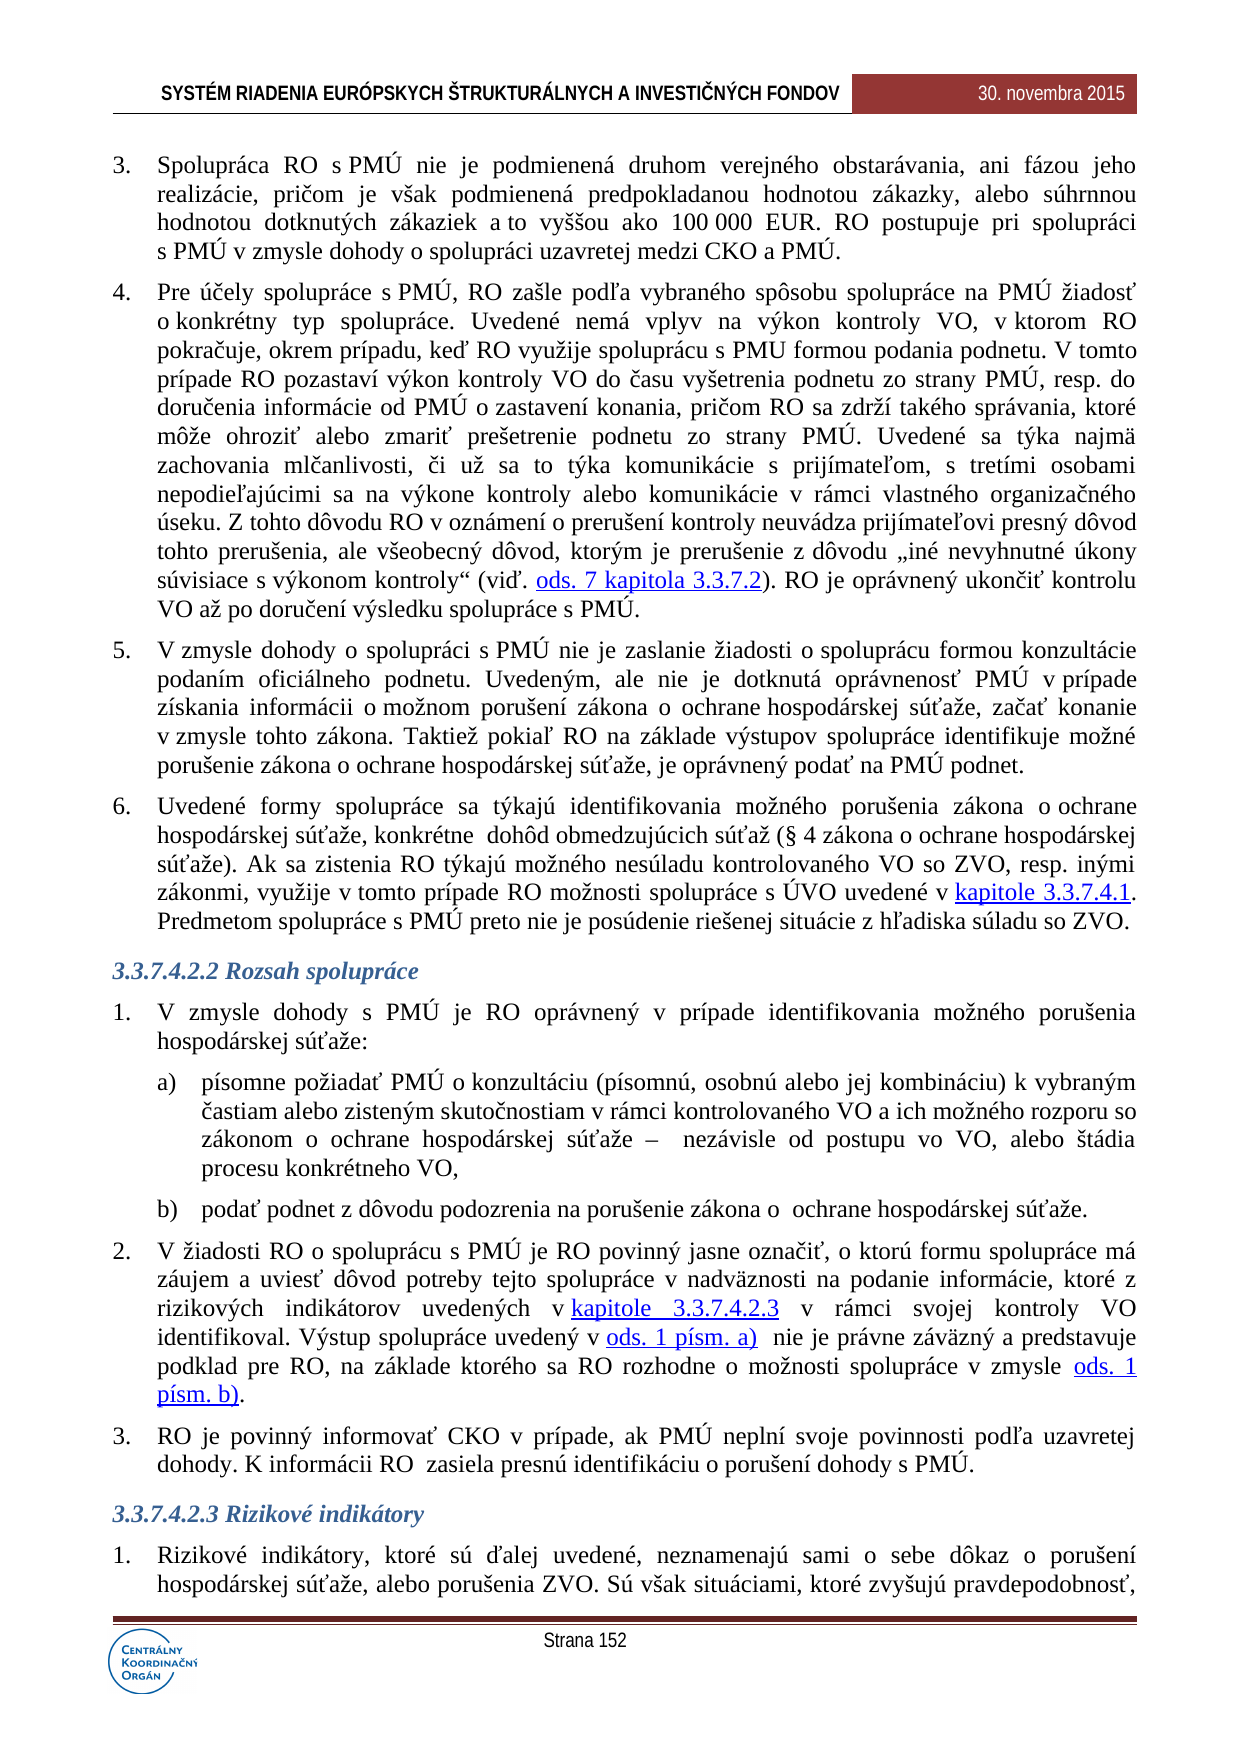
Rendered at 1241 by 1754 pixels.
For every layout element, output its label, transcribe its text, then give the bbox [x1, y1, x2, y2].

text 3.3.7.4.2.2 Rozsah spolupráce [112, 956, 1137, 984]
text 3.3.7.4.2.3 Rizikové indikátory [112, 1499, 1137, 1528]
list V zmysle dohody o spolupráci s PMÚ nie je zaslanie žiadosti o spoluprácu formou konzultácie podaním oficiálneho podnetu. Uvedeným, ale nie je dotknutá oprávnenosť PMÚ v prípade získania informácii o možnom porušení zákona o ochrane hospodárskej súťaže, začať konanie v zmysle tohto zákona. Taktiež pokiaľ RO na základe výstupov spolupráce identifikuje možné porušenie zákona o ochrane hospodárskej súťaže, je oprávnený podať na PMÚ podnet. [112, 635, 1137, 779]
list písomne požiadať PMÚ o konzultáciu (písomnú, osobnú alebo jej kombináciu) k vybraným častiam alebo zisteným skutočnostiam v rámci kontrolovaného VO a ich možného rozporu so zákonom o ochrane hospodárskej súťaže – nezávisle od postupu vo VO, alebo štádia procesu konkrétneho VO, [157, 1067, 1137, 1182]
list Pre účely spolupráce s PMÚ, RO zašle podľa vybraného spôsobu spolupráce na PMÚ žiadosť o konkrétny typ spolupráce. Uvedené nemá vplyv na výkon kontroly VO, v ktorom RO pokračuje, okrem prípadu, keď RO využije spoluprácu s PMU formou podania podnetu. V tomto prípade RO pozastaví výkon kontroly VO do času vyšetrenia podnetu zo strany PMÚ, resp. do doručenia informácie od PMÚ o zastavení konania, pričom RO sa zdrží takého správania, ktoré môže ohroziť alebo zmariť prešetrenie podnetu zo strany PMÚ. Uvedené sa týka najmä zachovania mlčanlivosti, či už sa to týka komunikácie s prijímateľom, s tretími osobami nepodieľajúcimi sa na výkone kontroly alebo komunikácie v rámci vlastného organizačného úseku. Z tohto dôvodu RO v oznámení o prerušení kontroly neuvádza prijímateľovi presný dôvod tohto prerušenia, ale všeobecný dôvod, ktorým je prerušenie z dôvodu „iné nevyhnutné úkony súvisiace s výkonom kontroly“ (viď. ods. 7 kapitola 3.3.7.2). RO je oprávnený ukončiť kontrolu VO až po doručení výsledku spolupráce s PMÚ. [112, 277, 1137, 622]
list podať podnet z dôvodu podozrenia na porušenie zákona o ochrane hospodárskej súťaže. [157, 1194, 1137, 1223]
picture [106, 1627, 198, 1693]
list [112, 1540, 1137, 1598]
list RO je povinný informovať CKO v prípade, ak PMÚ neplní svoje povinnosti podľa uzavretej dohody. K informácii RO zasiela presnú identifikáciu o porušení dohody s PMÚ. [112, 1421, 1137, 1478]
list V zmysle dohody s PMÚ je RO oprávnený v prípade identifikovania možného porušenia hospodárskej súťaže: [112, 997, 1137, 1054]
list V žiadosti RO o spoluprácu s PMÚ je RO povinný jasne označiť, o ktorú formu spolupráce má záujem a uviesť dôvod potreby tejto spolupráce v nadväznosti na podanie informácie, ktoré z rizikových indikátorov uvedených v kapitole 3.3.7.4.2.3 v rámci svojej kontroly VO identifikoval. Výstup spolupráce uvedený v ods. 1 písm. a) nie je právne záväzný a predstavuje podklad pre RO, na základe ktorého sa RO rozhodne o možnosti spolupráce v zmysle ods. 1 písm. b). [112, 1236, 1137, 1408]
list Spolupráca RO s PMÚ nie je podmienená druhom verejného obstarávania, ani fázou jeho realizácie, pričom je však podmienená predpokladanou hodnotou zákazky, alebo súhrnnou hodnotou dotknutých zákaziek a to vyššou ako 100 000 EUR. RO postupuje pri spolupráci s PMÚ v zmysle dohody o spolupráci uzavretej medzi CKO a PMÚ. [112, 150, 1137, 265]
list Uvedené formy spolupráce sa týkajú identifikovania možného porušenia zákona o ochrane hospodárskej súťaže, konkrétne dohôd obmedzujúcich súťaž (§ 4 zákona o ochrane hospodárskej súťaže). Ak sa zistenia RO týkajú možného nesúladu kontrolovaného VO so ZVO, resp. inými zákonmi, využije v tomto prípade RO možnosti spolupráce s ÚVO uvedené v kapitole 3.3.7.4.1. Predmetom spolupráce s PMÚ preto nie je posúdenie riešenej situácie z hľadiska súladu so ZVO. [112, 791, 1137, 935]
